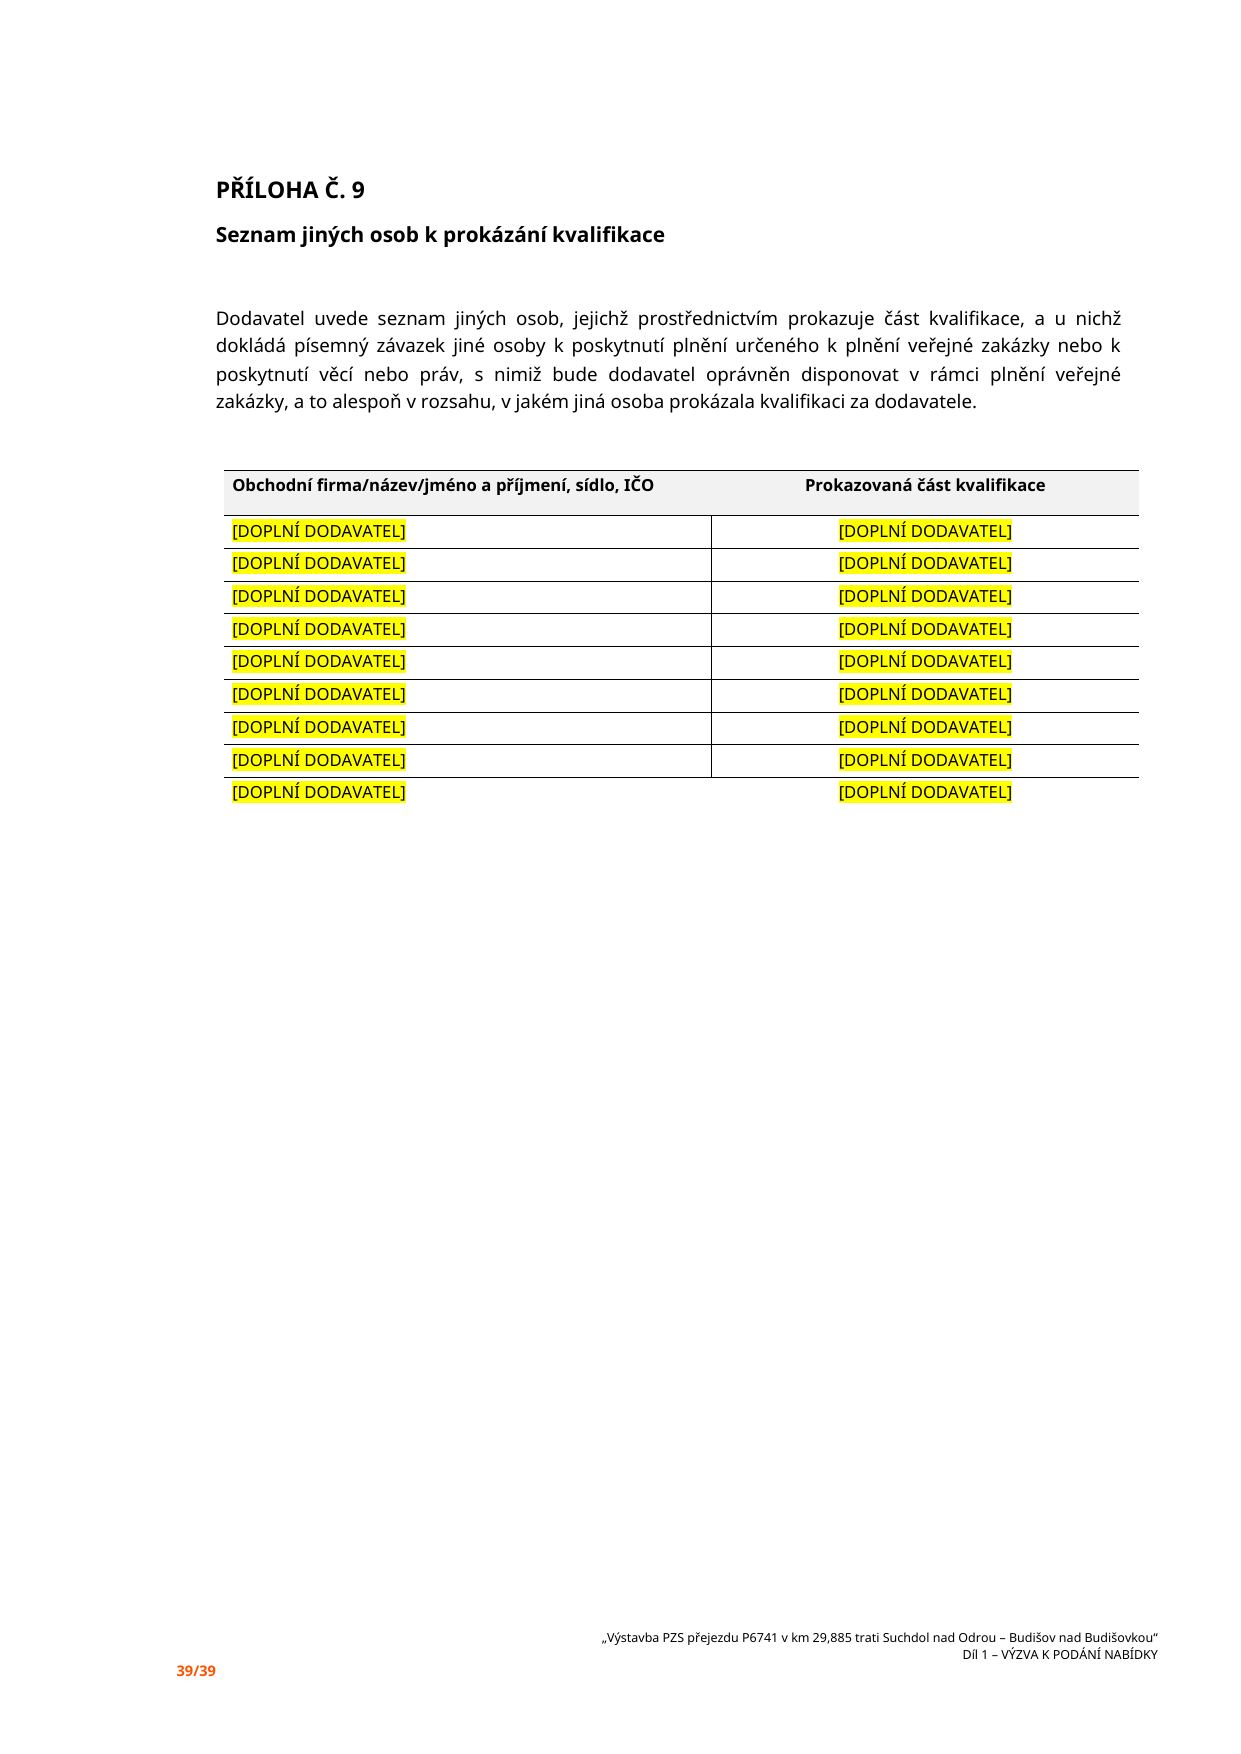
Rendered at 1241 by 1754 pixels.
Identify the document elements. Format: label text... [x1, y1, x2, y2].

text Příloha č. 9 [216, 174, 1122, 205]
table_cell [DOPLNÍ DODAVATEL] [224, 647, 711, 679]
table_cell [DOPLNÍ DODAVATEL] [224, 582, 711, 613]
table_cell [DOPLNÍ DODAVATEL] [224, 713, 711, 744]
table_header Prokazovaná část kvalifikace [711, 471, 1139, 515]
text Seznam jiných osob k prokázání kvalifikace [216, 221, 1122, 249]
table_cell [DOPLNÍ DODAVATEL] [712, 516, 1139, 548]
table_cell [DOPLNÍ DODAVATEL] [712, 713, 1139, 744]
table_cell [DOPLNÍ DODAVATEL] [224, 745, 711, 777]
table_cell [DOPLNÍ DODAVATEL] [224, 614, 711, 646]
table_cell [DOPLNÍ DODAVATEL] [712, 647, 1139, 679]
table_cell [DOPLNÍ DODAVATEL] [224, 549, 711, 581]
table_cell [DOPLNÍ DODAVATEL] [224, 680, 711, 711]
table_cell [DOPLNÍ DODAVATEL] [224, 516, 711, 548]
table_cell [DOPLNÍ DODAVATEL] [224, 778, 711, 809]
table_cell [DOPLNÍ DODAVATEL] [712, 745, 1139, 777]
text Dodavatel uvede seznam jiných osob, jejichž prostřednictvím prokazuje část kvalifikace, a u nichž dokládá písemný závazek jiné osoby k poskytnutí plnění určeného k plnění veřejné zakázky nebo k poskytnutí věcí nebo práv, s nimiž bude dodavatel oprávněn disponovat v rámci plnění veřejné zakázky, a to alespoň v rozsahu, v jakém jiná osoba prokázala kvalifikaci za dodavatele. [216, 305, 1122, 414]
table_header Obchodní firma/název/jméno a příjmení, sídlo, IČO [224, 471, 711, 515]
table_cell [DOPLNÍ DODAVATEL] [712, 614, 1139, 646]
table_cell [DOPLNÍ DODAVATEL] [712, 549, 1139, 581]
table_cell [DOPLNÍ DODAVATEL] [711, 778, 1139, 809]
table_cell [DOPLNÍ DODAVATEL] [712, 680, 1139, 711]
table_cell [DOPLNÍ DODAVATEL] [712, 582, 1139, 613]
